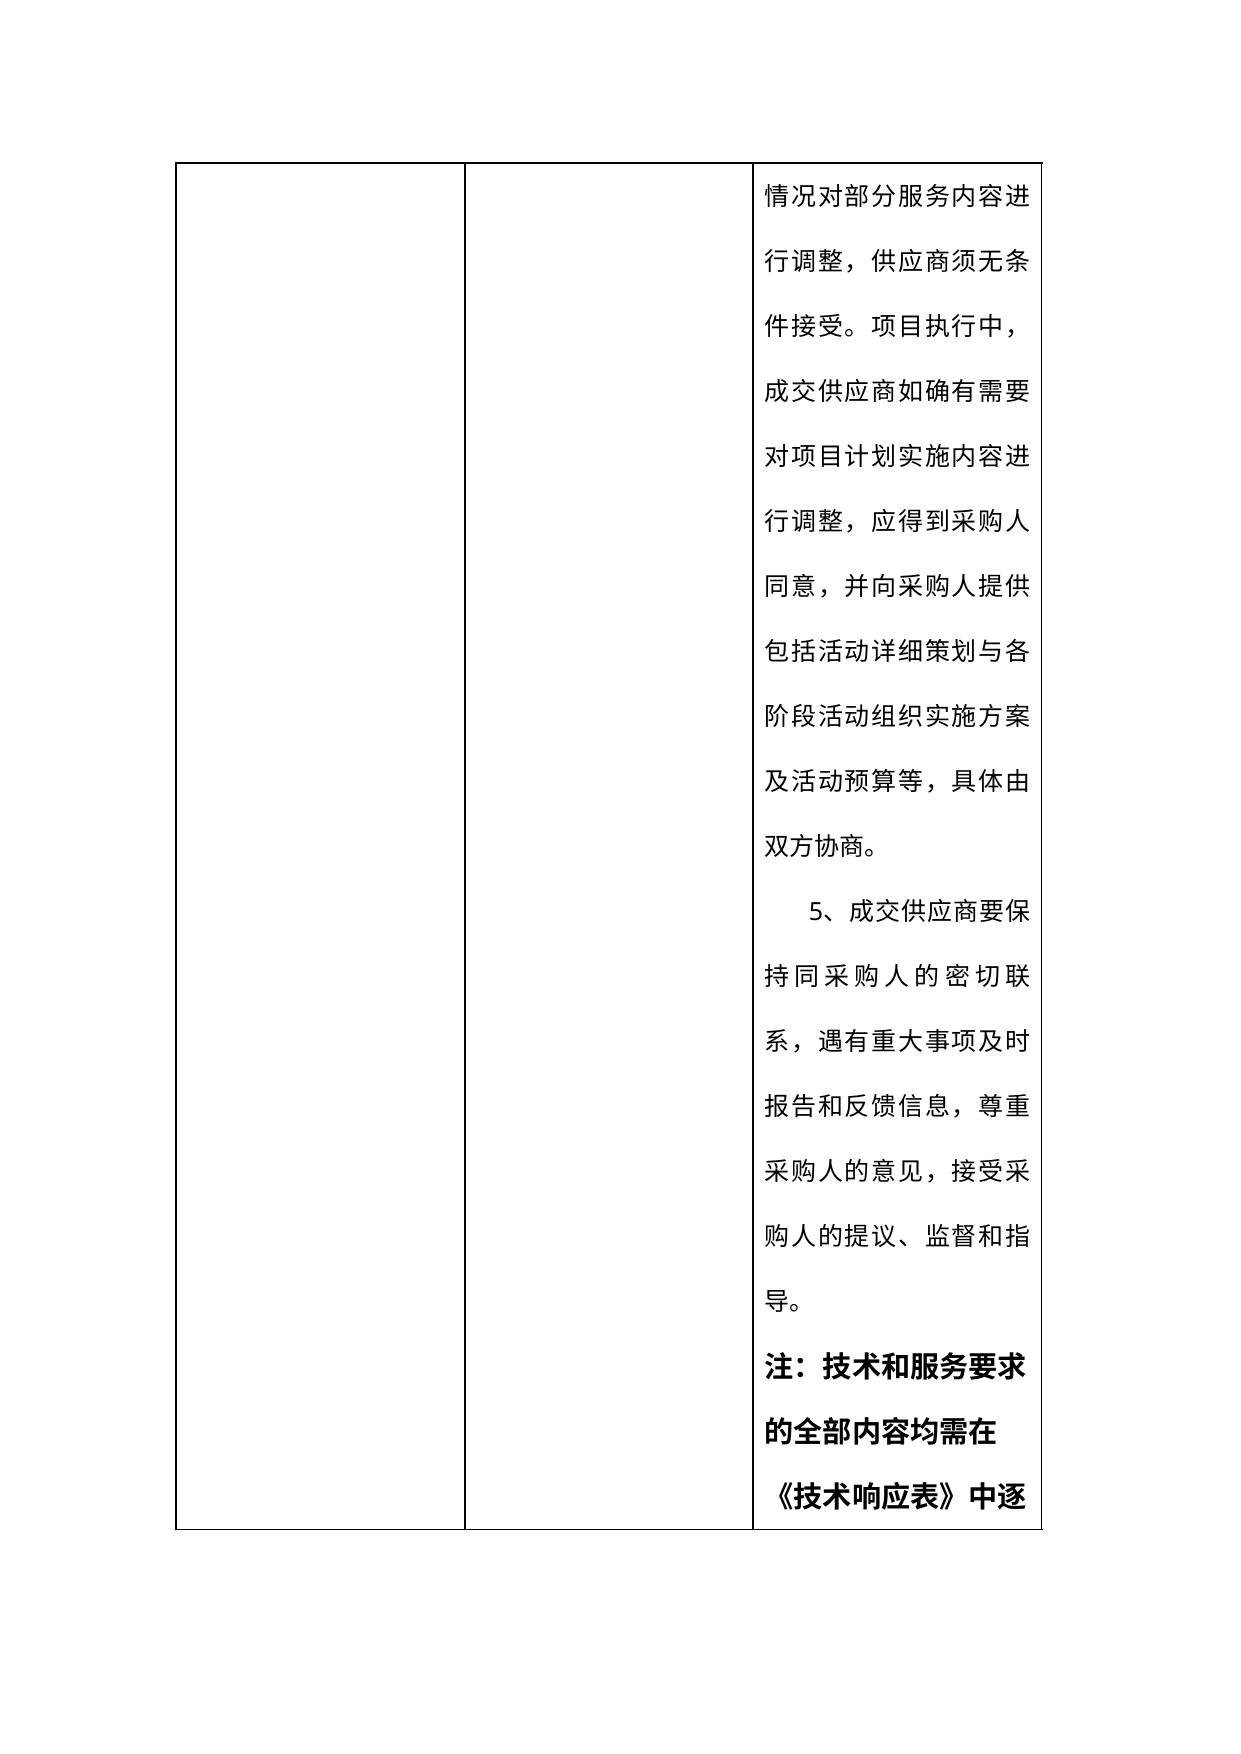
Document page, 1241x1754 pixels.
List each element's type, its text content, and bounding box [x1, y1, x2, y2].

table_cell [754, 164, 1041, 1528]
table_cell 1 [177, 164, 464, 1528]
table_cell ★ [466, 164, 752, 1528]
